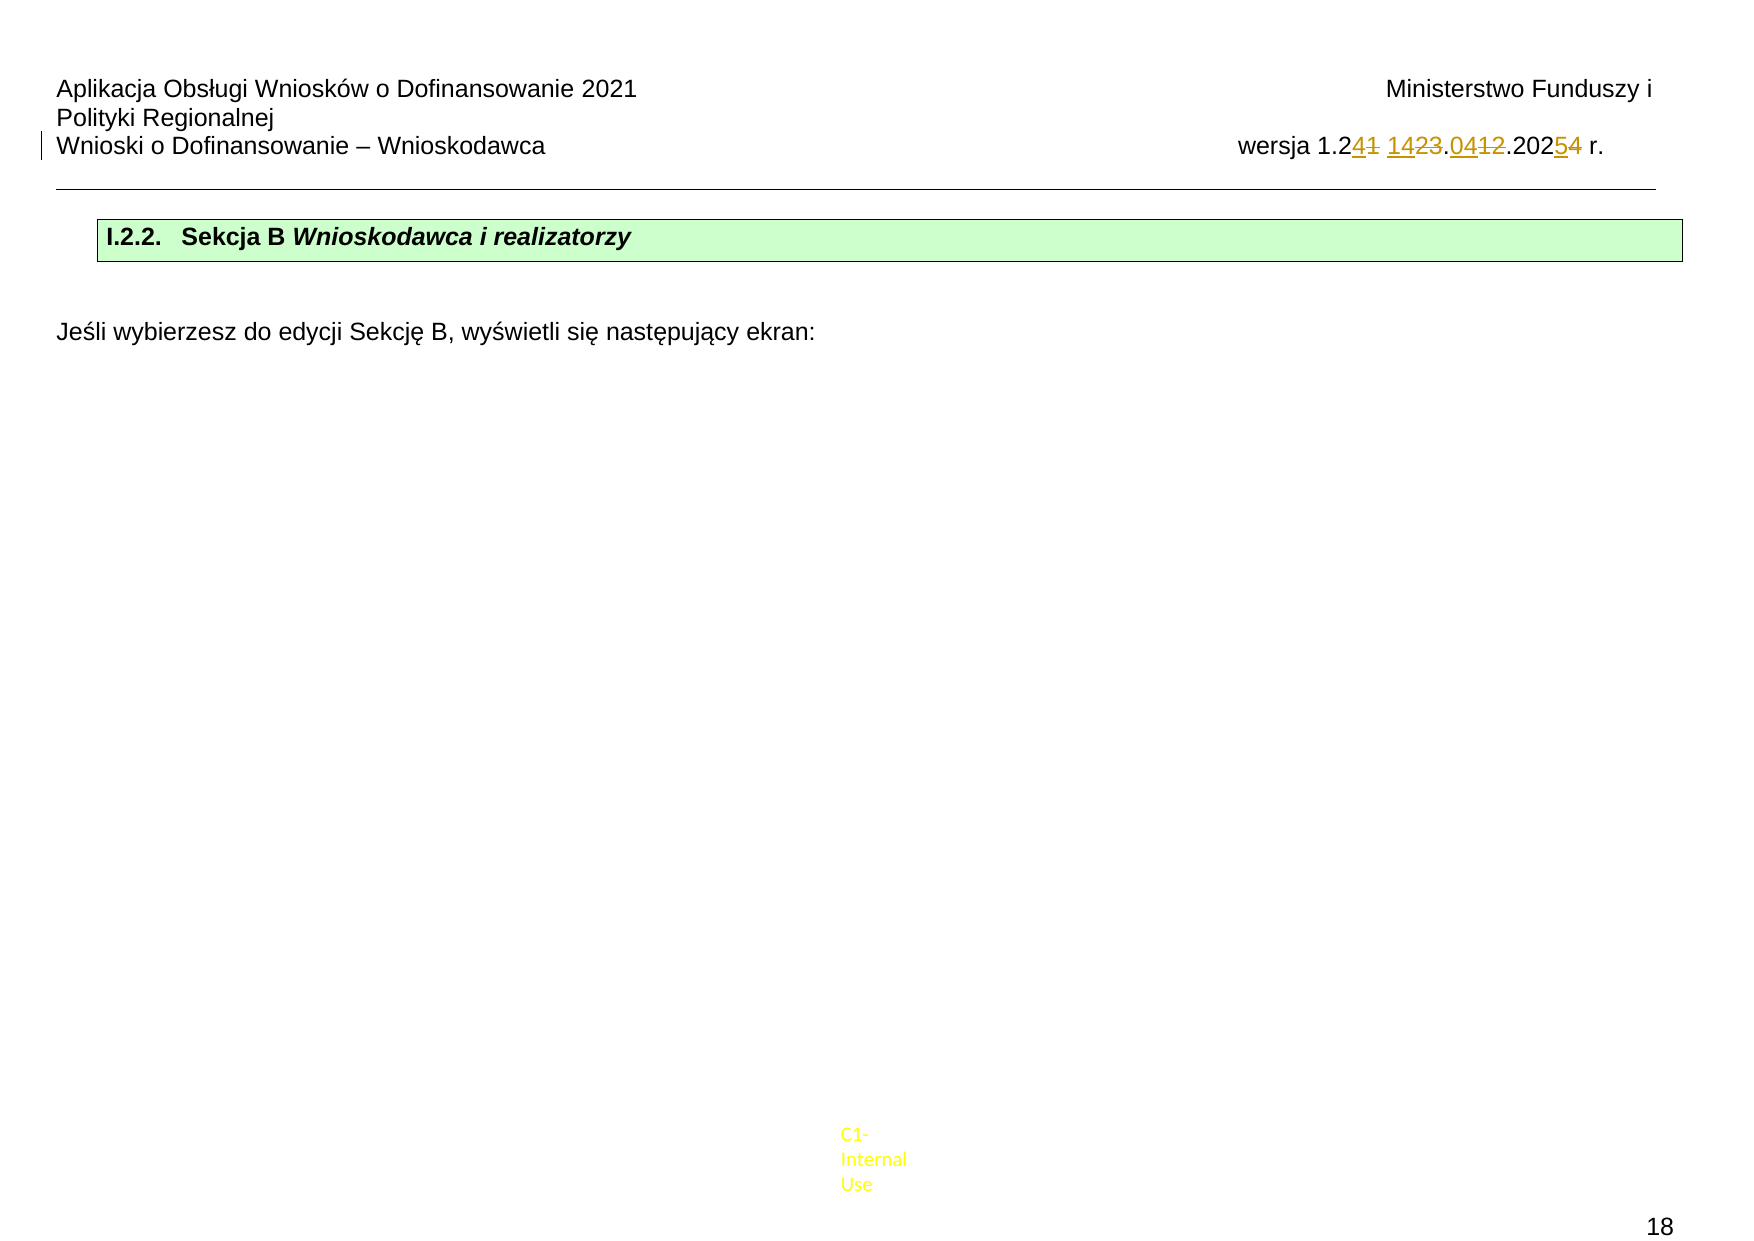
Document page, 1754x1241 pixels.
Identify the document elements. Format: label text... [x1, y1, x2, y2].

subtitle Sekcja B Wnioskodawca i realizatorzy [98, 220, 1682, 261]
text Jeśli wybierzesz do edycji Sekcję B, wyświetli się następujący ekran: [56, 317, 1674, 346]
